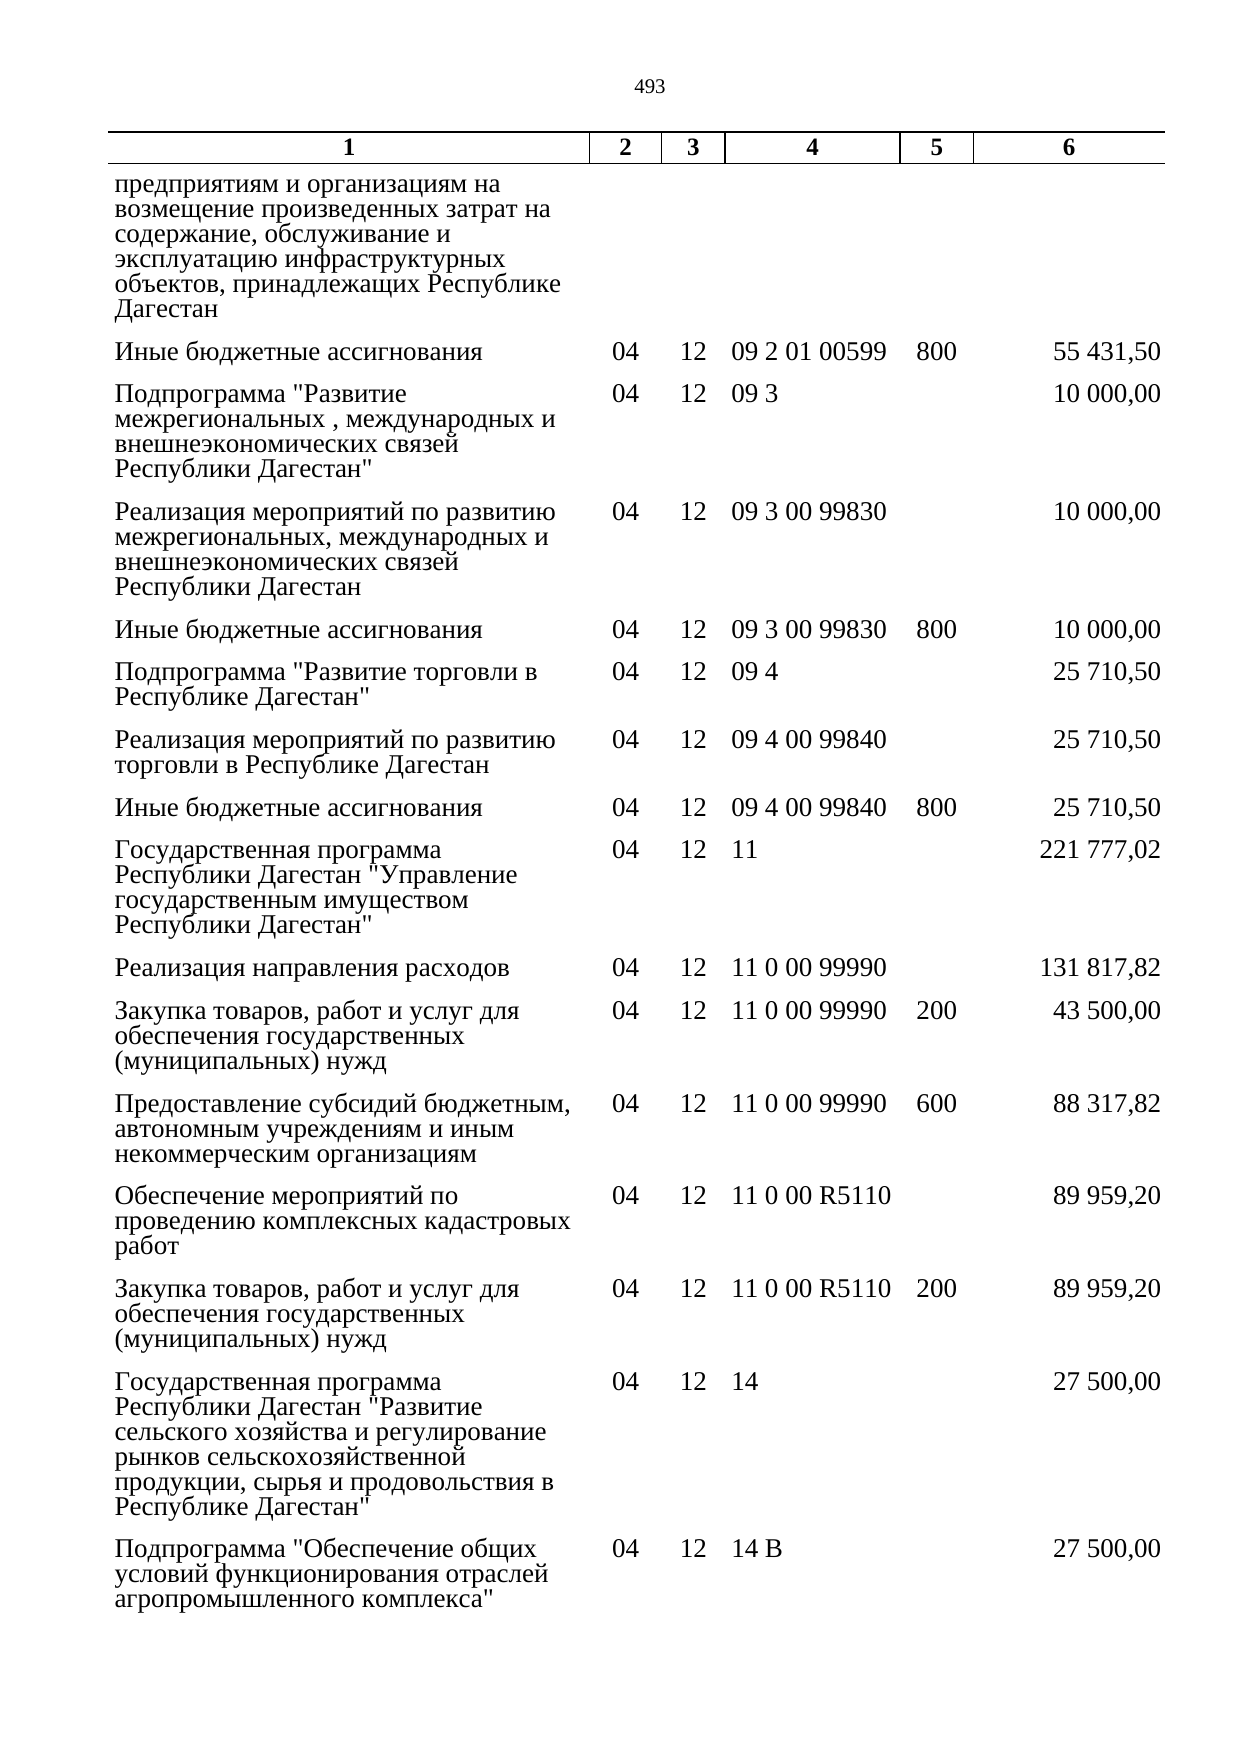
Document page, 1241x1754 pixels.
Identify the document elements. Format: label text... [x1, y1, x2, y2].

table_header 5 [901, 133, 973, 163]
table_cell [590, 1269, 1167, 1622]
table_header 6 [974, 133, 1164, 163]
table_header 1 [108, 133, 589, 163]
table_header 4 [726, 133, 899, 163]
table_header 3 [662, 133, 724, 163]
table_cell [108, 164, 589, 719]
table_header 2 [590, 133, 661, 163]
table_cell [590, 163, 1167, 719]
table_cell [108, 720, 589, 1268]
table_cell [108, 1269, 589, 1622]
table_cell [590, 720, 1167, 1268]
